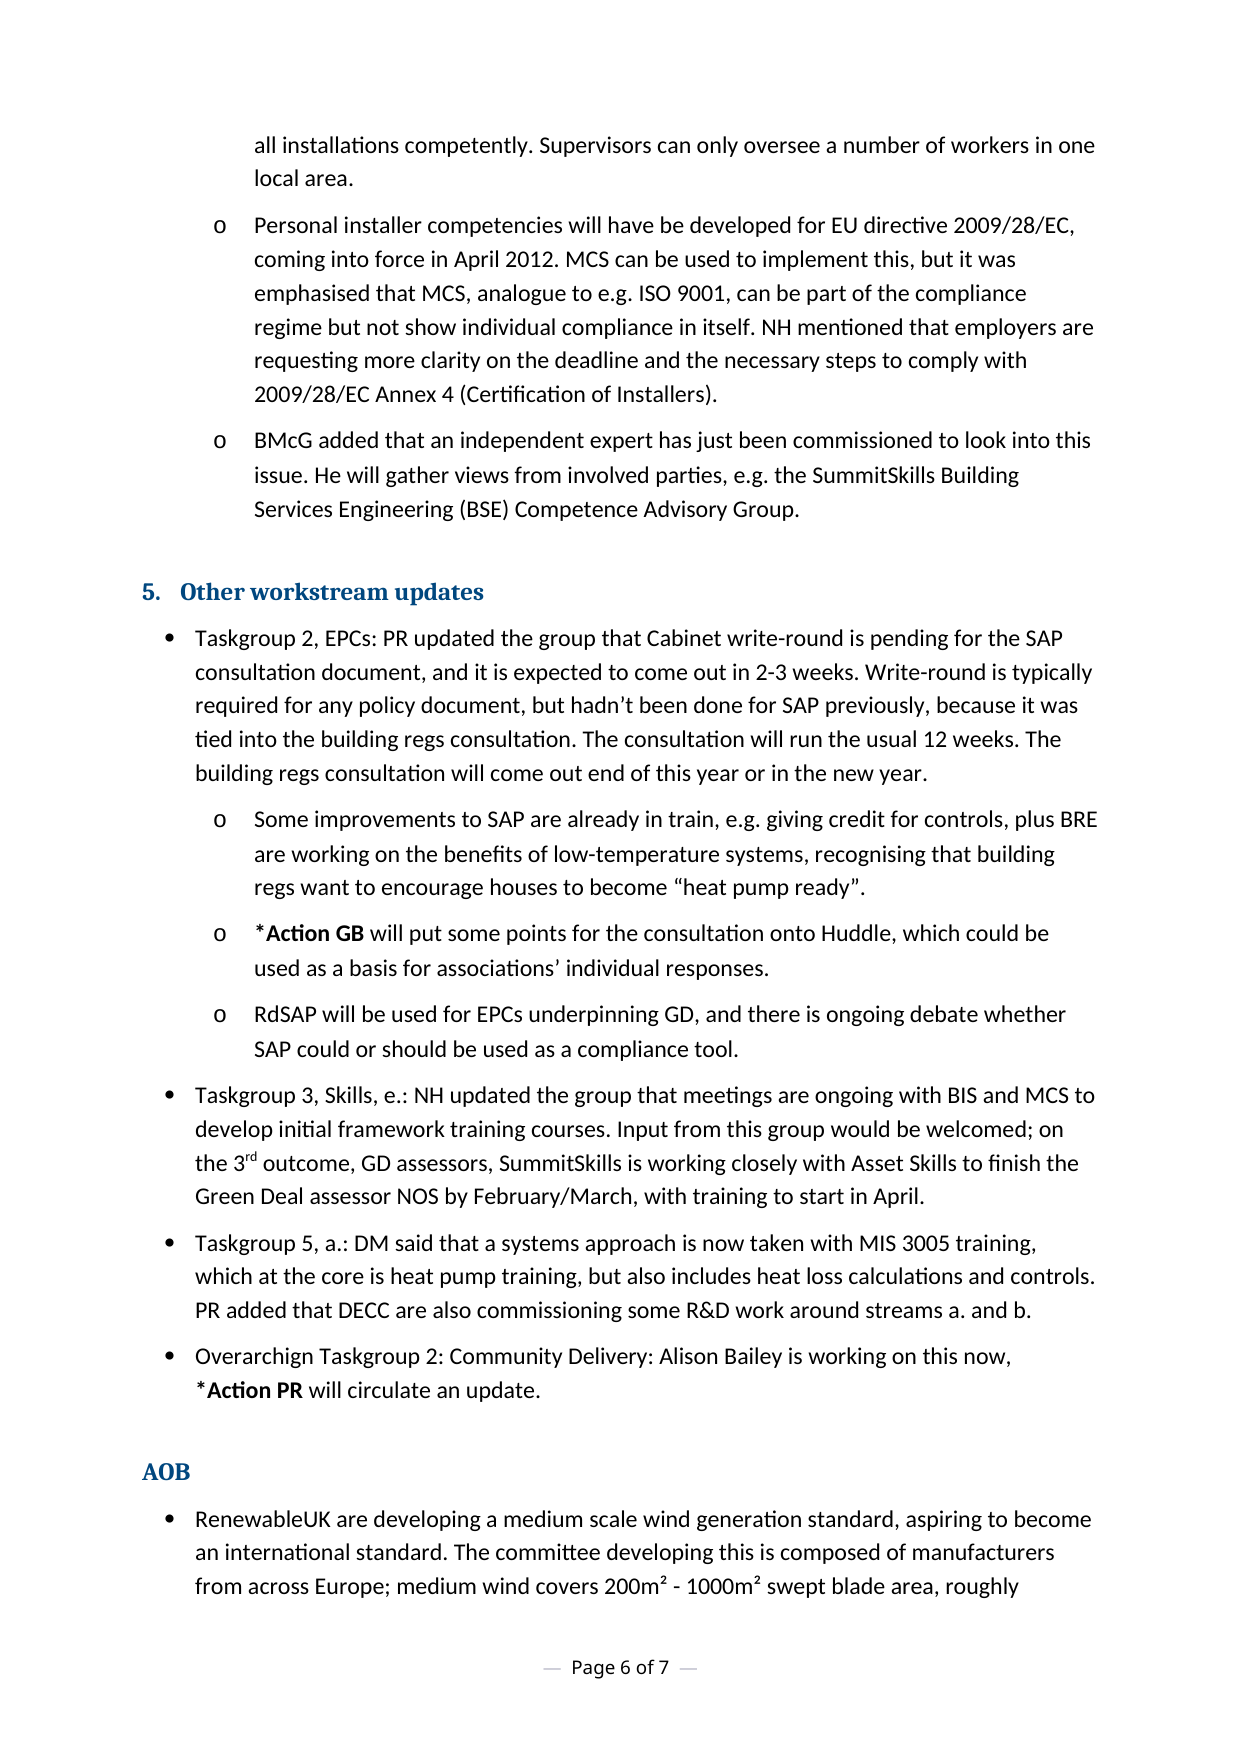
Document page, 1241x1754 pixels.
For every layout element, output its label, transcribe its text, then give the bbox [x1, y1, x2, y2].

list Taskgroup 3, Skills, e.: NH updated the group that meetings are ongoing with BIS and MCS to develop initial framework training courses. Input from this group would be welcomed; on the 3rd outcome, GD assessors, SummitSkills is working closely with Asset Skills to finish the Green Deal assessor NOS by February/March, with training to start in April. [165, 1081, 1098, 1211]
list Personal installer competencies will have be developed for EU directive 2009/28/EC, coming into force in April 2012. MCS can be used to implement this, but it was emphasised that MCS, analogue to e.g. ISO 9001, can be part of the compliance regime but not show individual compliance in itself. NH mentioned that employers are requesting more clarity on the deadline and the necessary steps to comply with 2009/28/EC Annex 4 (Certification of Installers). [213, 210, 1098, 408]
list Other workstream updates [142, 577, 1098, 606]
list Taskgroup 5, a.: DM said that a systems approach is now taken with MIS 3005 training, which at the core is heat pump training, but also includes heat loss calculations and controls. PR added that DECC are also commissioning some R&D work around streams a. and b. [165, 1228, 1098, 1324]
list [213, 130, 1098, 193]
text AOB [142, 1458, 1098, 1487]
list Taskgroup 2, EPCs: PR updated the group that Cabinet write-round is pending for the SAP consultation document, and it is expected to come out in 2-3 weeks. Write-round is typically required for any policy document, but hadn’t been done for SAP previously, because it was tied into the building regs consultation. The consultation will run the usual 12 weeks. The building regs consultation will come out end of this year or in the new year. [165, 623, 1098, 787]
list RdSAP will be used for EPCs underpinning GD, and there is ongoing debate whether SAP could or should be used as a compliance tool. [213, 999, 1098, 1064]
list Some improvements to SAP are already in train, e.g. giving credit for controls, plus BRE are working on the benefits of low-temperature systems, recognising that building regs want to encourage houses to become “heat pump ready”. [213, 804, 1098, 902]
list *Action GB will put some points for the consultation onto Huddle, which could be used as a basis for associations’ individual responses. [213, 918, 1098, 983]
list Overarchign Taskgroup 2: Community Delivery: Alison Bailey is working on this now, *Action PR will circulate an update. [165, 1341, 1098, 1404]
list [165, 1504, 1098, 1600]
list BMcG added that an independent expert has just been commissioned to look into this issue. He will gather views from involved parties, e.g. the SummitSkills Building Services Engineering (BSE) Competence Advisory Group. [213, 425, 1098, 523]
